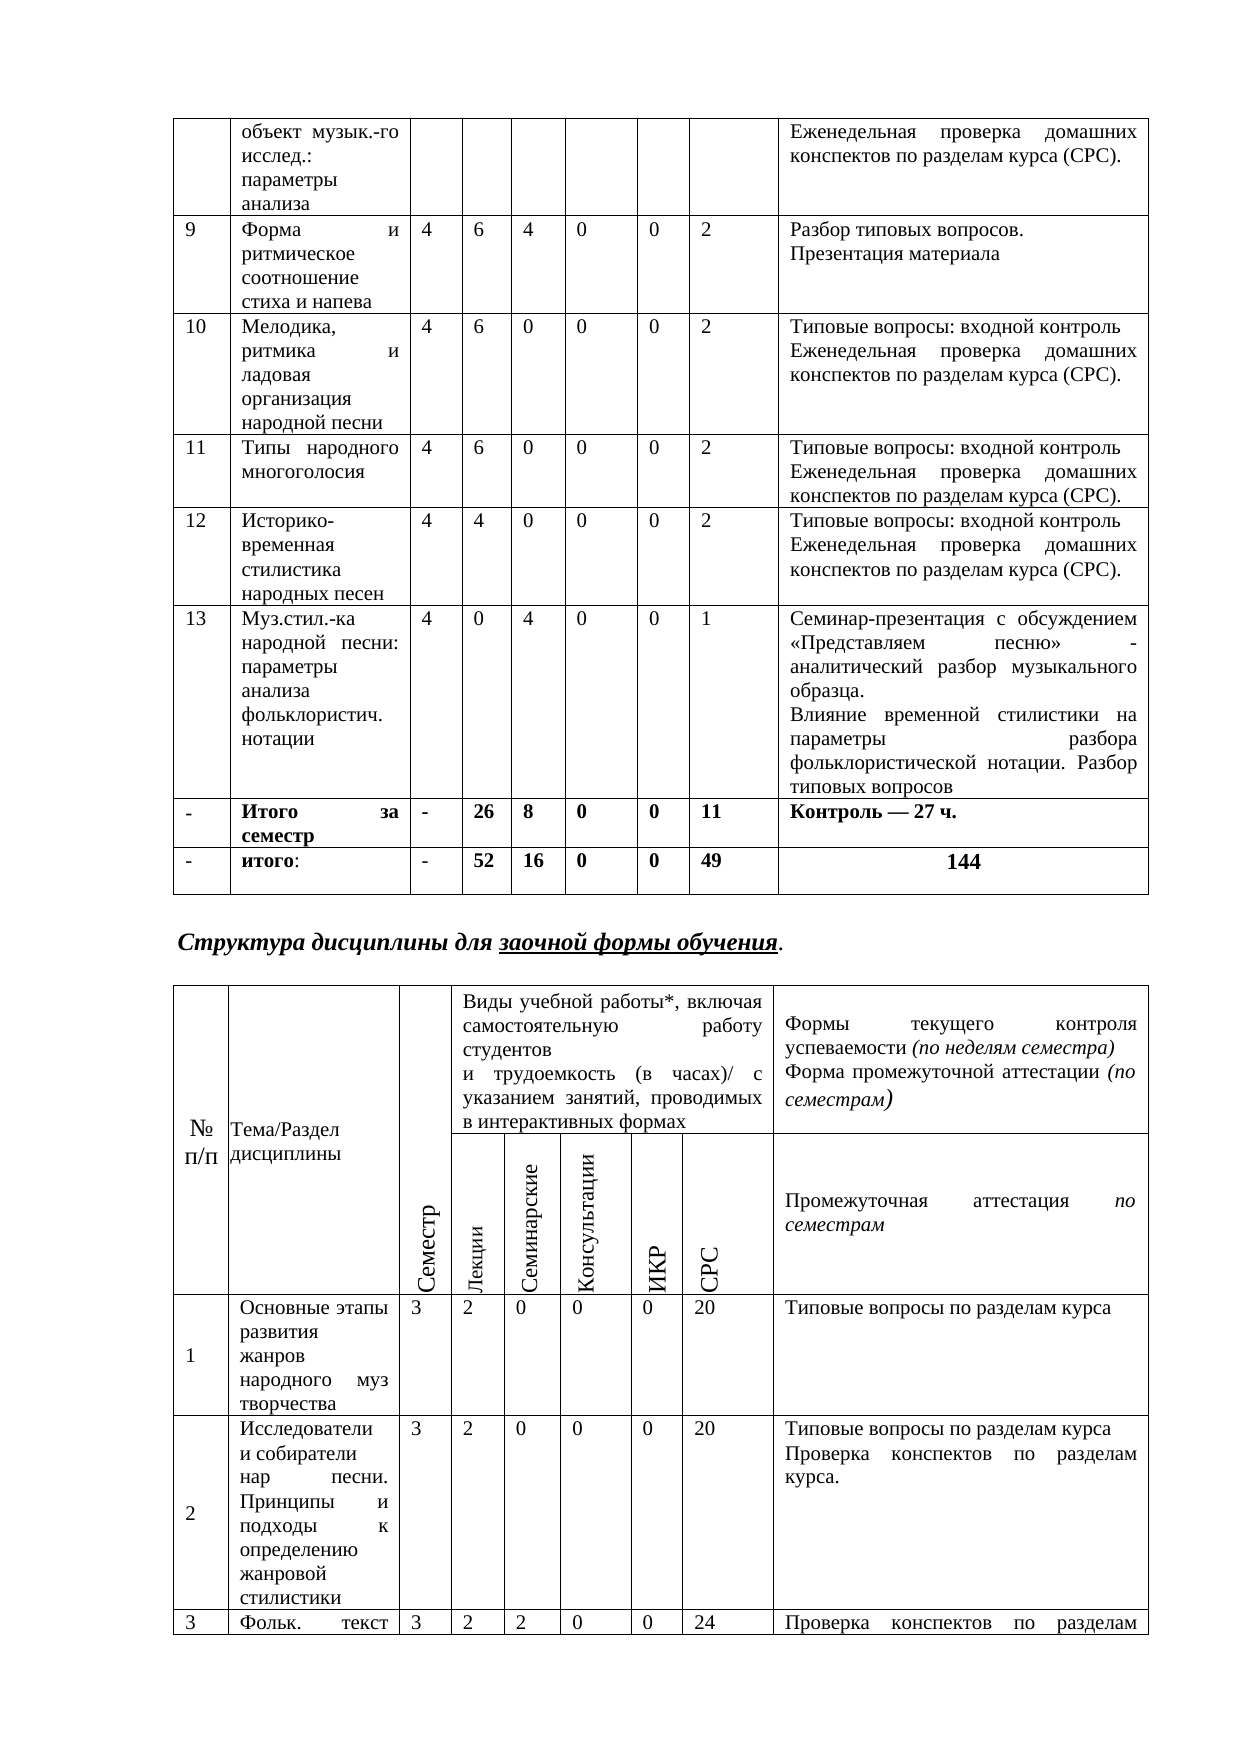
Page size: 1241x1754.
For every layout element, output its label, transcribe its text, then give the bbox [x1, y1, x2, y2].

table_cell 20 [683, 1416, 773, 1609]
table_header Виды учебной работы*, включая самостоятельную работу студентов и трудоемкость (в часах)/ с указанием занятий, проводимых в интерактивных формах [452, 986, 773, 1133]
table_cell 6 [463, 216, 511, 313]
table_cell 8 [174, 119, 230, 215]
table_cell Консультации [561, 1134, 631, 1294]
table_cell 12 [174, 508, 230, 604]
table_cell Историко-временная стилистика народных песен [231, 508, 410, 604]
table_cell 4 [411, 119, 462, 215]
table_cell 0 [638, 119, 689, 215]
table_cell - [174, 848, 230, 893]
table_cell 3 [400, 1610, 451, 1634]
table_cell 0 [566, 435, 637, 507]
table_cell Основные этапы развития жанров народного муз творчества [229, 1295, 399, 1415]
table_cell Промежуточная аттестация по семестрам [774, 1134, 1148, 1294]
table_cell Типовые вопросы по разделам курса [774, 1295, 1148, 1415]
table_cell Типовые вопросы: входной контроль Еженедельная проверка домашних конспектов по разделам курса (СРС). [779, 314, 1148, 434]
table_cell 0 [505, 1295, 560, 1415]
table_cell 4 [512, 216, 565, 313]
table_cell 0 [512, 314, 565, 434]
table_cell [231, 119, 410, 215]
table_cell 3 [400, 1416, 451, 1609]
table_cell 0 [566, 119, 637, 215]
table_cell Форма и ритмическое соотношение стиха и напева [231, 216, 410, 313]
table_cell Типы народного многоголосия [231, 435, 410, 507]
table_cell - [411, 848, 462, 893]
table_cell 4 [411, 435, 462, 507]
table_cell 0 [561, 1610, 631, 1634]
table_cell 0 [632, 1295, 682, 1415]
table_cell Семинар-презентация с обсуждением «Представляем песню» - аналитический разбор музыкального образца. Влияние временной стилистики на параметры разбора фольклористической нотации. Разбор типовых вопросов [779, 606, 1148, 798]
table_cell 4 [463, 119, 511, 215]
table_cell 52 [463, 848, 511, 893]
table_cell 1 [174, 1295, 228, 1415]
table_cell 3 [174, 1610, 228, 1634]
table_cell Итого за семестр [231, 799, 410, 847]
table_cell 0 [512, 435, 565, 507]
table_cell 0 [561, 1416, 631, 1609]
table_cell 0 [505, 1416, 560, 1609]
table_cell 2 [452, 1610, 504, 1634]
table_cell Разбор типовых вопросов. Презентация материала [779, 216, 1148, 313]
table_cell 6 [463, 435, 511, 507]
table_cell 144 [779, 848, 1148, 893]
table_cell ИКР [632, 1134, 682, 1294]
table_cell 8 [512, 799, 565, 847]
table_header № п/п [174, 986, 228, 1294]
table_cell 10 [174, 314, 230, 434]
table_cell 0 [561, 1295, 631, 1415]
table_cell 0 [638, 799, 689, 847]
table_cell 16 [512, 848, 565, 893]
table_cell 4 [411, 508, 462, 604]
table_cell - [411, 799, 462, 847]
table_cell 4 [512, 606, 565, 798]
table_cell 0 [638, 508, 689, 604]
table_cell 0 [638, 314, 689, 434]
table_cell 4 [463, 508, 511, 604]
table_cell 0 [632, 1416, 682, 1609]
table_cell 4 [411, 606, 462, 798]
table_cell 2 [690, 435, 778, 507]
table_cell 0 [566, 314, 637, 434]
table_cell итого: [231, 848, 410, 893]
table_cell 2 [690, 314, 778, 434]
table_cell 2 [505, 1610, 560, 1634]
table_header Формы текущего контроля успеваемости (по неделям семестра) Форма промежуточной аттестации (по семестрам) [774, 986, 1148, 1133]
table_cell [779, 119, 1148, 215]
table_cell 6 [463, 314, 511, 434]
table_cell СРС [683, 1134, 773, 1294]
table_cell 2 [690, 508, 778, 604]
table_cell 0 [638, 848, 689, 893]
table_cell 2 [690, 119, 778, 215]
table_header Тема/Раздел дисциплины [229, 986, 399, 1294]
table_cell 11 [690, 799, 778, 847]
table_cell 3 [400, 1295, 451, 1415]
table_cell Типовые вопросы: входной контроль Еженедельная проверка домашних конспектов по разделам курса (СРС). [779, 435, 1148, 507]
table_cell 2 [174, 1416, 228, 1609]
table_cell 2 [690, 216, 778, 313]
table_cell 2 [452, 1295, 504, 1415]
table_cell 4 [411, 314, 462, 434]
table_cell 2 [452, 1416, 504, 1609]
table_cell 0 [566, 216, 637, 313]
table_cell Типовые вопросы по разделам курса Проверка конспектов по разделам курса. [774, 1416, 1148, 1609]
table_cell 0 [463, 606, 511, 798]
table_cell Муз.стил.-ка народной песни: параметры анализа фольклористич. нотации [231, 606, 410, 798]
table_cell 11 [174, 435, 230, 507]
text Структура дисциплины для заочной формы обучения. [177, 927, 1152, 956]
table_cell 0 [638, 216, 689, 313]
table_cell Типовые вопросы: входной контроль Еженедельная проверка домашних конспектов по разделам курса (СРС). [779, 508, 1148, 604]
table_cell 0 [566, 848, 637, 893]
table_cell 0 [566, 799, 637, 847]
table_cell 0 [638, 435, 689, 507]
table_cell 49 [690, 848, 778, 893]
table_cell 1 [690, 606, 778, 798]
table_cell Семинарские [505, 1134, 560, 1294]
table_cell 0 [566, 508, 637, 604]
table_cell 0 [512, 119, 565, 215]
table_cell 20 [683, 1295, 773, 1415]
table_cell 0 [632, 1610, 682, 1634]
table_cell 26 [463, 799, 511, 847]
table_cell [229, 1610, 399, 1634]
table_header Семестр [400, 986, 451, 1294]
table_cell 0 [566, 606, 637, 798]
table_cell 0 [638, 606, 689, 798]
table_cell Исследователи и собиратели нар песни. Принципы и подходы к определению жанровой стилистики [229, 1416, 399, 1609]
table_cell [774, 1610, 1148, 1634]
table_cell - [174, 799, 230, 847]
table_cell 9 [174, 216, 230, 313]
table_cell 4 [411, 216, 462, 313]
table_cell 0 [512, 508, 565, 604]
table_cell Лекции [452, 1134, 504, 1294]
table_cell 13 [174, 606, 230, 798]
table_cell Контроль — 27 ч. [779, 799, 1148, 847]
table_cell 24 [683, 1610, 773, 1634]
table_cell Мелодика, ритмика и ладовая организация народной песни [231, 314, 410, 434]
